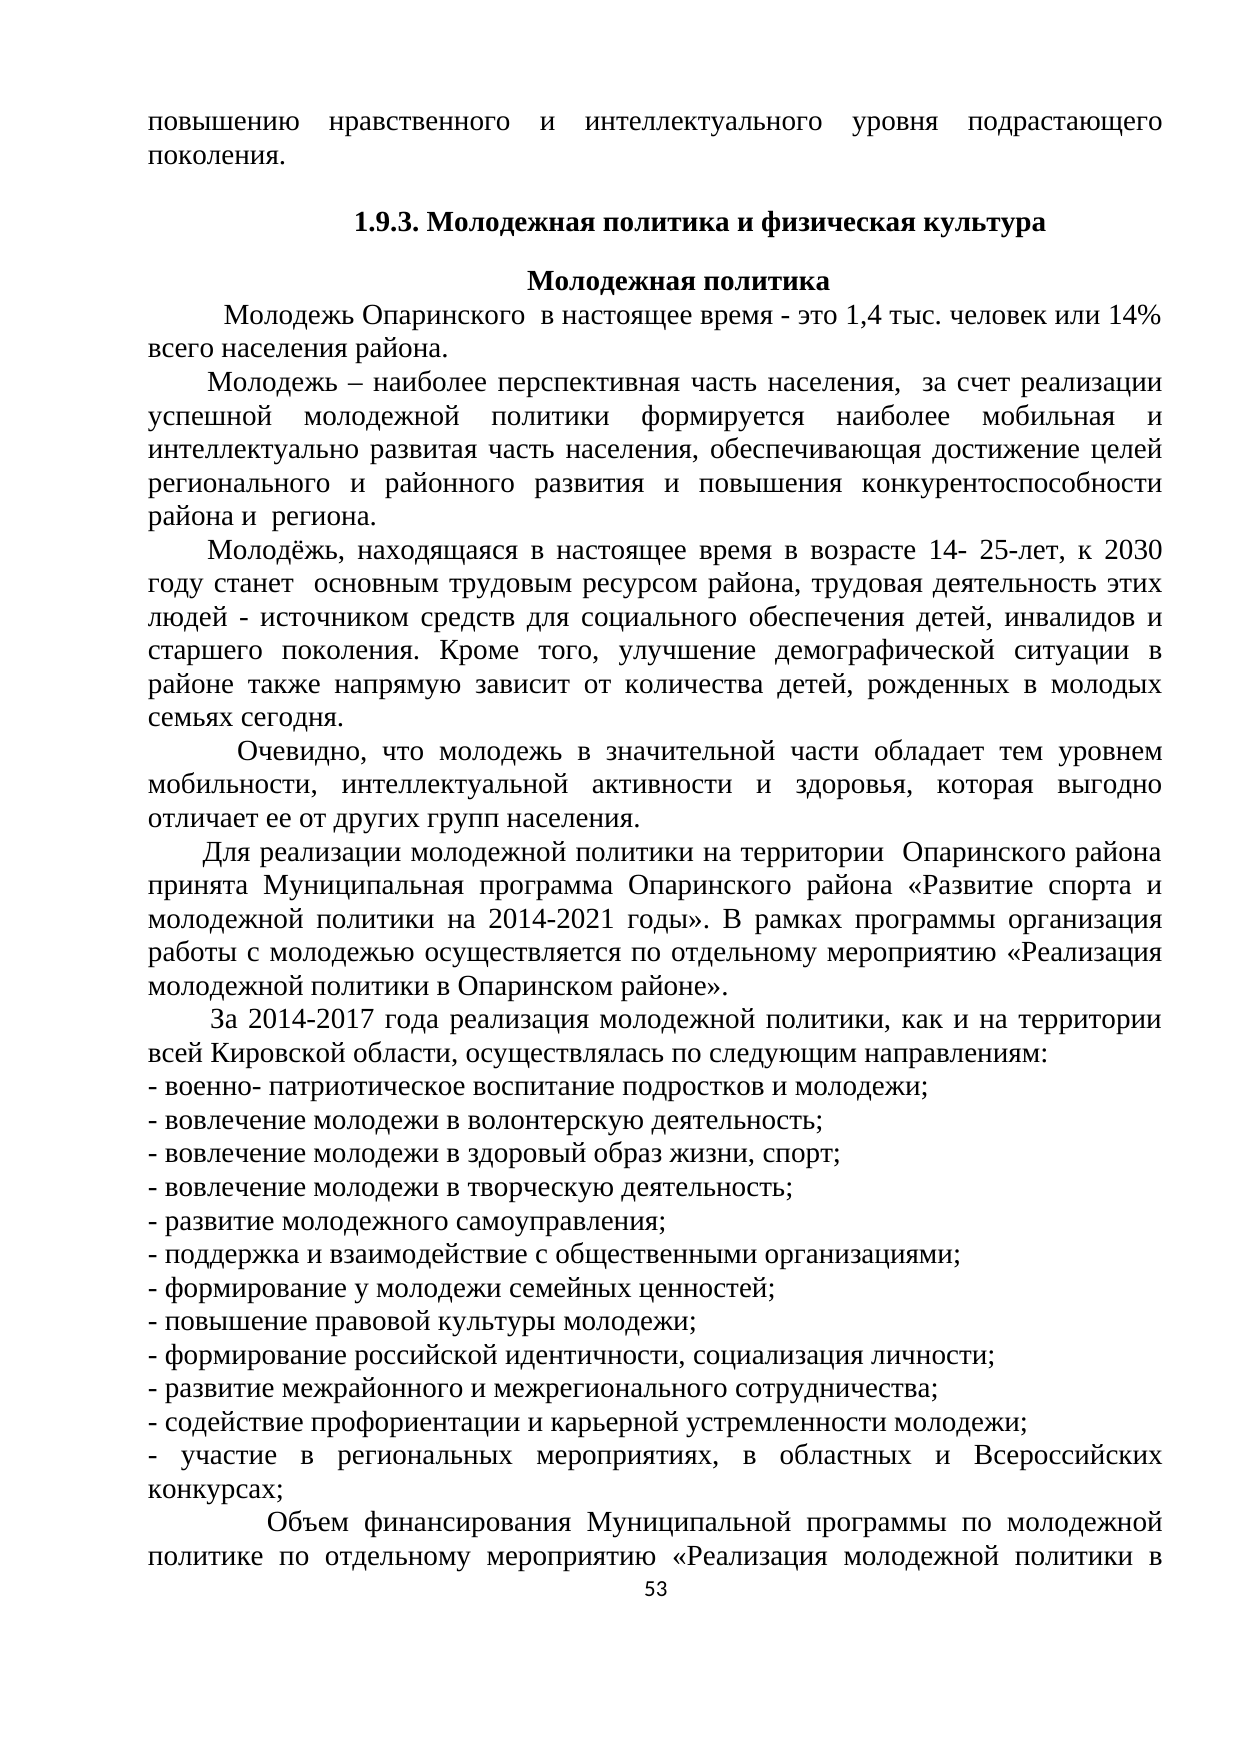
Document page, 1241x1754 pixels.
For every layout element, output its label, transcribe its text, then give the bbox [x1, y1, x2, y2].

text - вовлечение молодежи в здоровый образ жизни, спорт; [148, 1136, 1163, 1169]
text - вовлечение молодежи в творческую деятельность; [148, 1169, 1163, 1203]
text - повышение правовой культуры молодежи; [148, 1303, 1163, 1337]
text - формирование у молодежи семейных ценностей; [148, 1270, 1163, 1303]
text - участие в региональных мероприятиях, в областных и Всероссийских конкурсах; [148, 1437, 1163, 1504]
text - военно- патриотическое воспитание подростков и молодежи; [148, 1068, 1163, 1102]
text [148, 103, 1163, 171]
text - вовлечение молодежи в волонтерскую деятельность; [148, 1102, 1163, 1136]
text Молодёжь, находящаяся в настоящее время в возрасте 14- 25-лет, к 2030 году станет основным трудовым ресурсом района, трудовая деятельность этих людей - источником средств для социального обеспечения детей, инвалидов и старшего поколения. Кроме того, улучшение демографической ситуации в районе также напрямую зависит от количества детей, рожденных в молодых семьях сегодня. [148, 532, 1163, 733]
text Молодежная политика [148, 263, 1163, 297]
text - развитие межрайонного и межрегионального сотрудничества; [148, 1370, 1163, 1404]
text Для реализации молодежной политики на территории Опаринского района принята Муниципальная программа Опаринского района «Развитие спорта и молодежной политики на 2014-2021 годы». В рамках программы организация работы с молодежью осуществляется по отдельному мероприятию «Реализация молодежной политики в Опаринском районе». [148, 834, 1163, 1001]
text Очевидно, что молодежь в значительной части обладает тем уровнем мобильности, интеллектуальной активности и здоровья, которая выгодно отличает ее от других групп населения. [148, 733, 1163, 834]
text - формирование российской идентичности, социализация личности; [148, 1337, 1163, 1370]
text - поддержка и взаимодействие с общественными организациями; [148, 1236, 1163, 1270]
text За 2014-2017 года реализация молодежной политики, как и на территории всей Кировской области, осуществлялась по следующим направлениям: [148, 1001, 1163, 1068]
text Молодежь – наиболее перспективная часть населения, за счет реализации успешной молодежной политики формируется наиболее мобильная и интеллектуально развитая часть населения, обеспечивающая достижение целей регионального и районного развития и повышения конкурентоспособности района и региона. [148, 364, 1163, 532]
text 1.9.3. Молодежная политика и физическая культура [236, 204, 1163, 238]
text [148, 1504, 1163, 1572]
text - содействие профориентации и карьерной устремленности молодежи; [148, 1404, 1163, 1437]
text Молодежь Опаринского в настоящее время - это 1,4 тыс. человек или 14% всего населения района. [148, 297, 1163, 364]
text - развитие молодежного самоуправления; [148, 1203, 1163, 1236]
